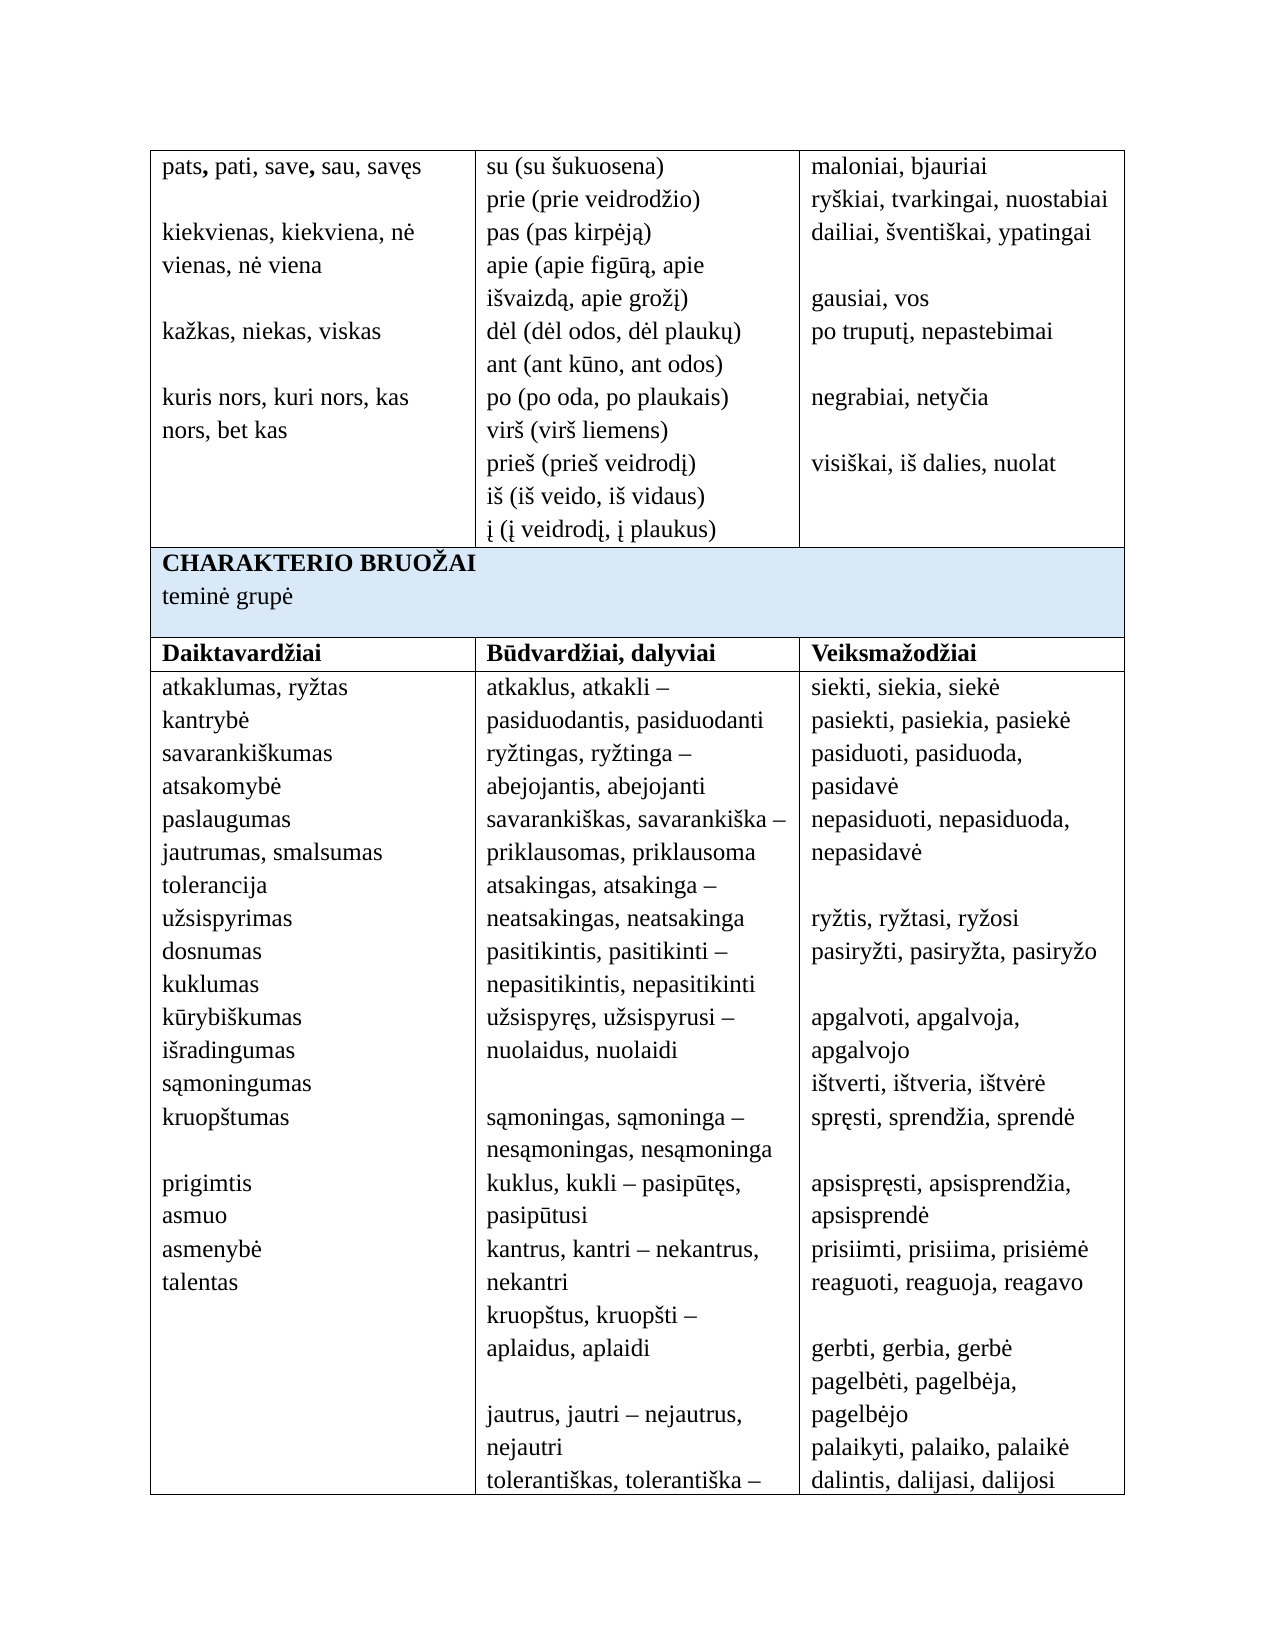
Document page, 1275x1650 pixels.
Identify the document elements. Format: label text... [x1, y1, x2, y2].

table_cell Būdvardžiai, dalyviai [476, 638, 799, 671]
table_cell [476, 672, 799, 1493]
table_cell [800, 672, 1124, 1493]
table_cell su (su šukuosena) prie (prie veidrodžio) pas (pas kirpėją) apie (apie figūrą, apie išvaizdą, apie grožį) dėl (dėl odos, dėl plaukų) ant (ant kūno, ant odos) po (po oda, po plaukais) virš (virš liemens) prieš (prieš veidrodį) iš (iš veido, iš vidaus) į (į veidrodį, į plaukus) [476, 151, 799, 547]
table_cell Daiktavardžiai [151, 638, 475, 671]
table_cell Veiksmažodžiai [800, 638, 1124, 671]
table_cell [151, 672, 475, 1493]
table_cell pats, pati, save, sau, savęs kiekvienas, kiekviena, nė vienas, nė viena kažkas, niekas, viskas kuris nors, kuri nors, kas nors, bet kas [151, 151, 475, 547]
table_cell maloniai, bjauriai ryškiai, tvarkingai, nuostabiai dailiai, šventiškai, ypatingai gausiai, vos po truputį, nepastebimai negrabiai, netyčia visiškai, iš dalies, nuolat [800, 151, 1124, 547]
table_cell CHARAKTERIO BRUOŽAI teminė grupė [151, 548, 1124, 637]
